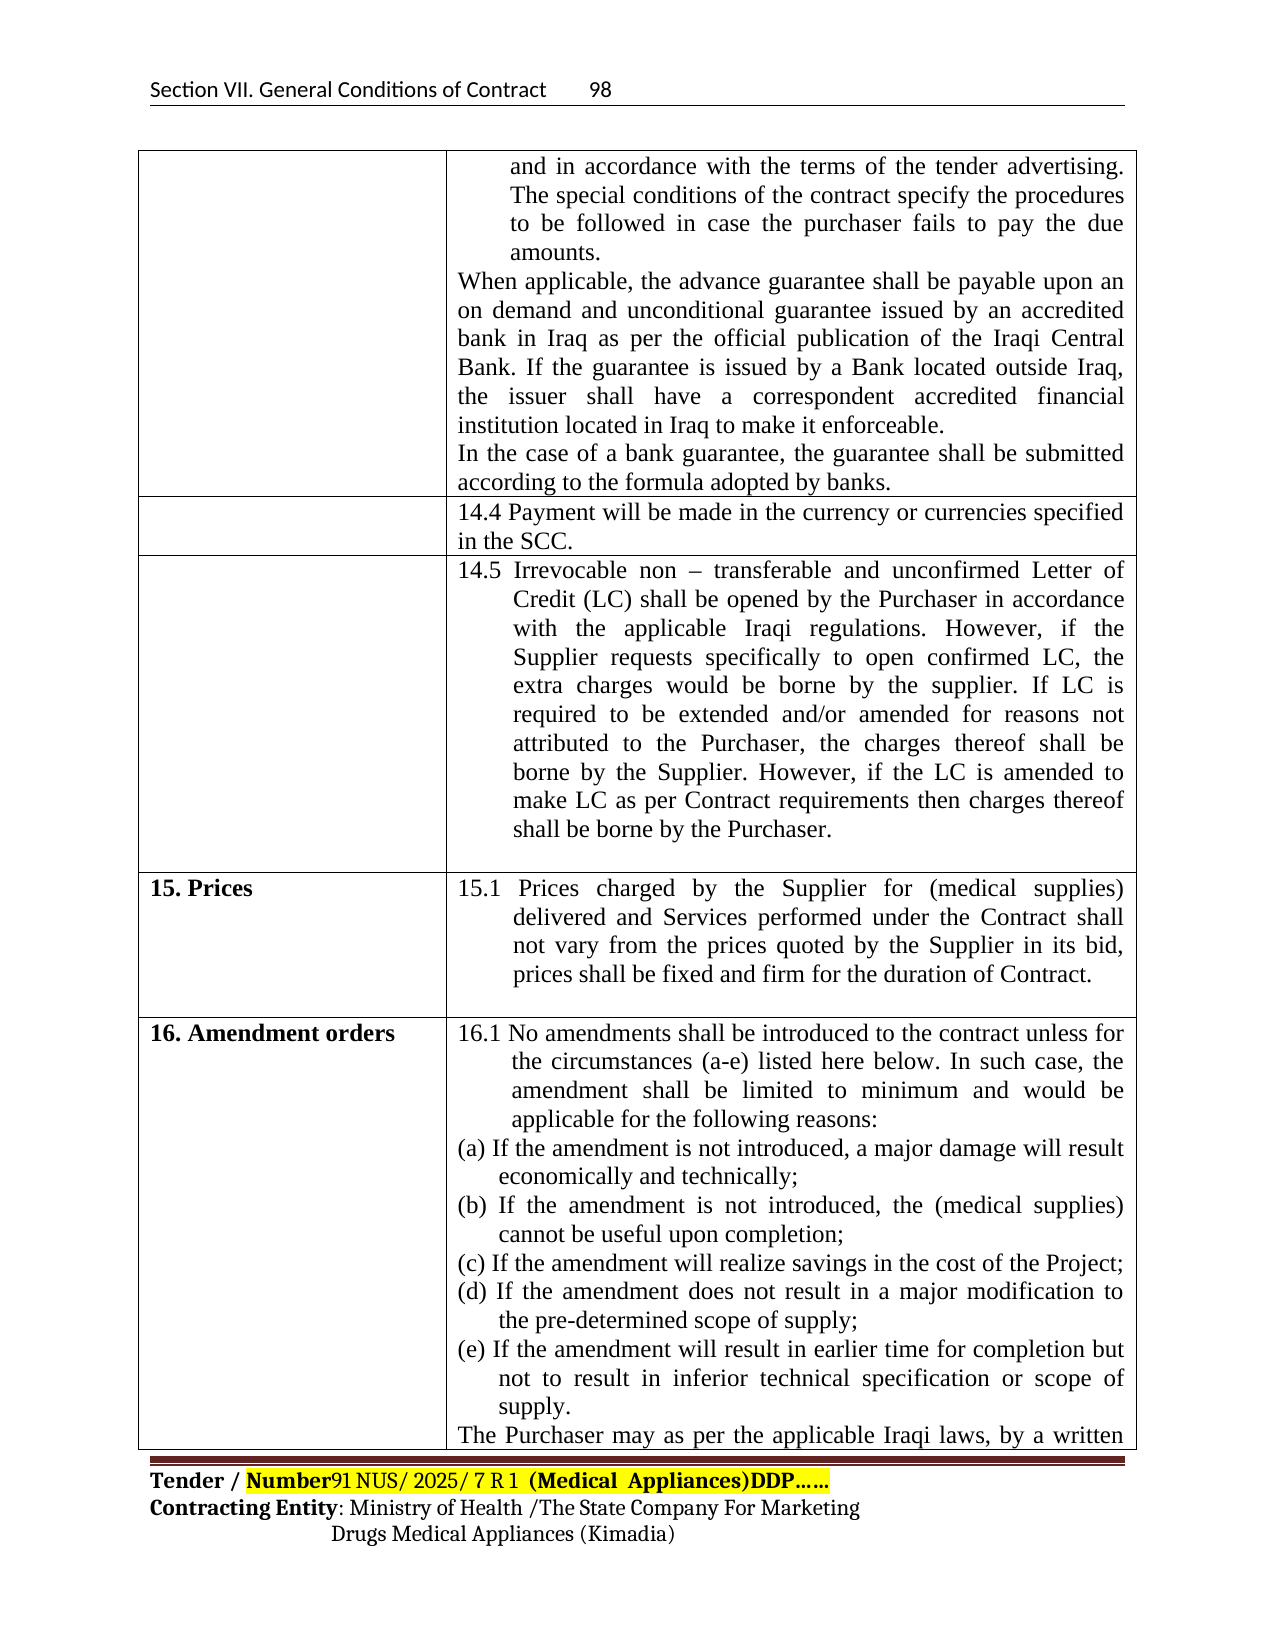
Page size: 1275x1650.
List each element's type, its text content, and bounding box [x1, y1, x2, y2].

table_cell 14.4 Payment will be made in the currency or currencies specified in the SCC. [447, 497, 1136, 554]
table_cell 15. Prices [139, 873, 446, 1017]
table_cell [139, 1018, 446, 1449]
table_cell 14.5 Irrevocable non – transferable and unconfirmed Letter of Credit (LC) shall be opened by the Purchaser in accordance with the applicable Iraqi regulations. However, if the Supplier requests specifically to open confirmed LC, the extra charges would be borne by the supplier. If LC is required to be extended and/or amended for reasons not attributed to the Purchaser, the charges thereof shall be borne by the Supplier. However, if the LC is amended to make LC as per Contract requirements then charges thereof shall be borne by the Purchaser. [447, 556, 1136, 872]
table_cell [447, 151, 1136, 496]
table_cell [139, 556, 446, 872]
table_cell [139, 151, 446, 496]
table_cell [447, 1018, 1136, 1449]
table_cell 15.1 Prices charged by the Supplier for (medical supplies) delivered and Services performed under the Contract shall not vary from the prices quoted by the Supplier in its bid, prices shall be fixed and firm for the duration of Contract. [447, 873, 1136, 1017]
table_cell [139, 497, 446, 554]
